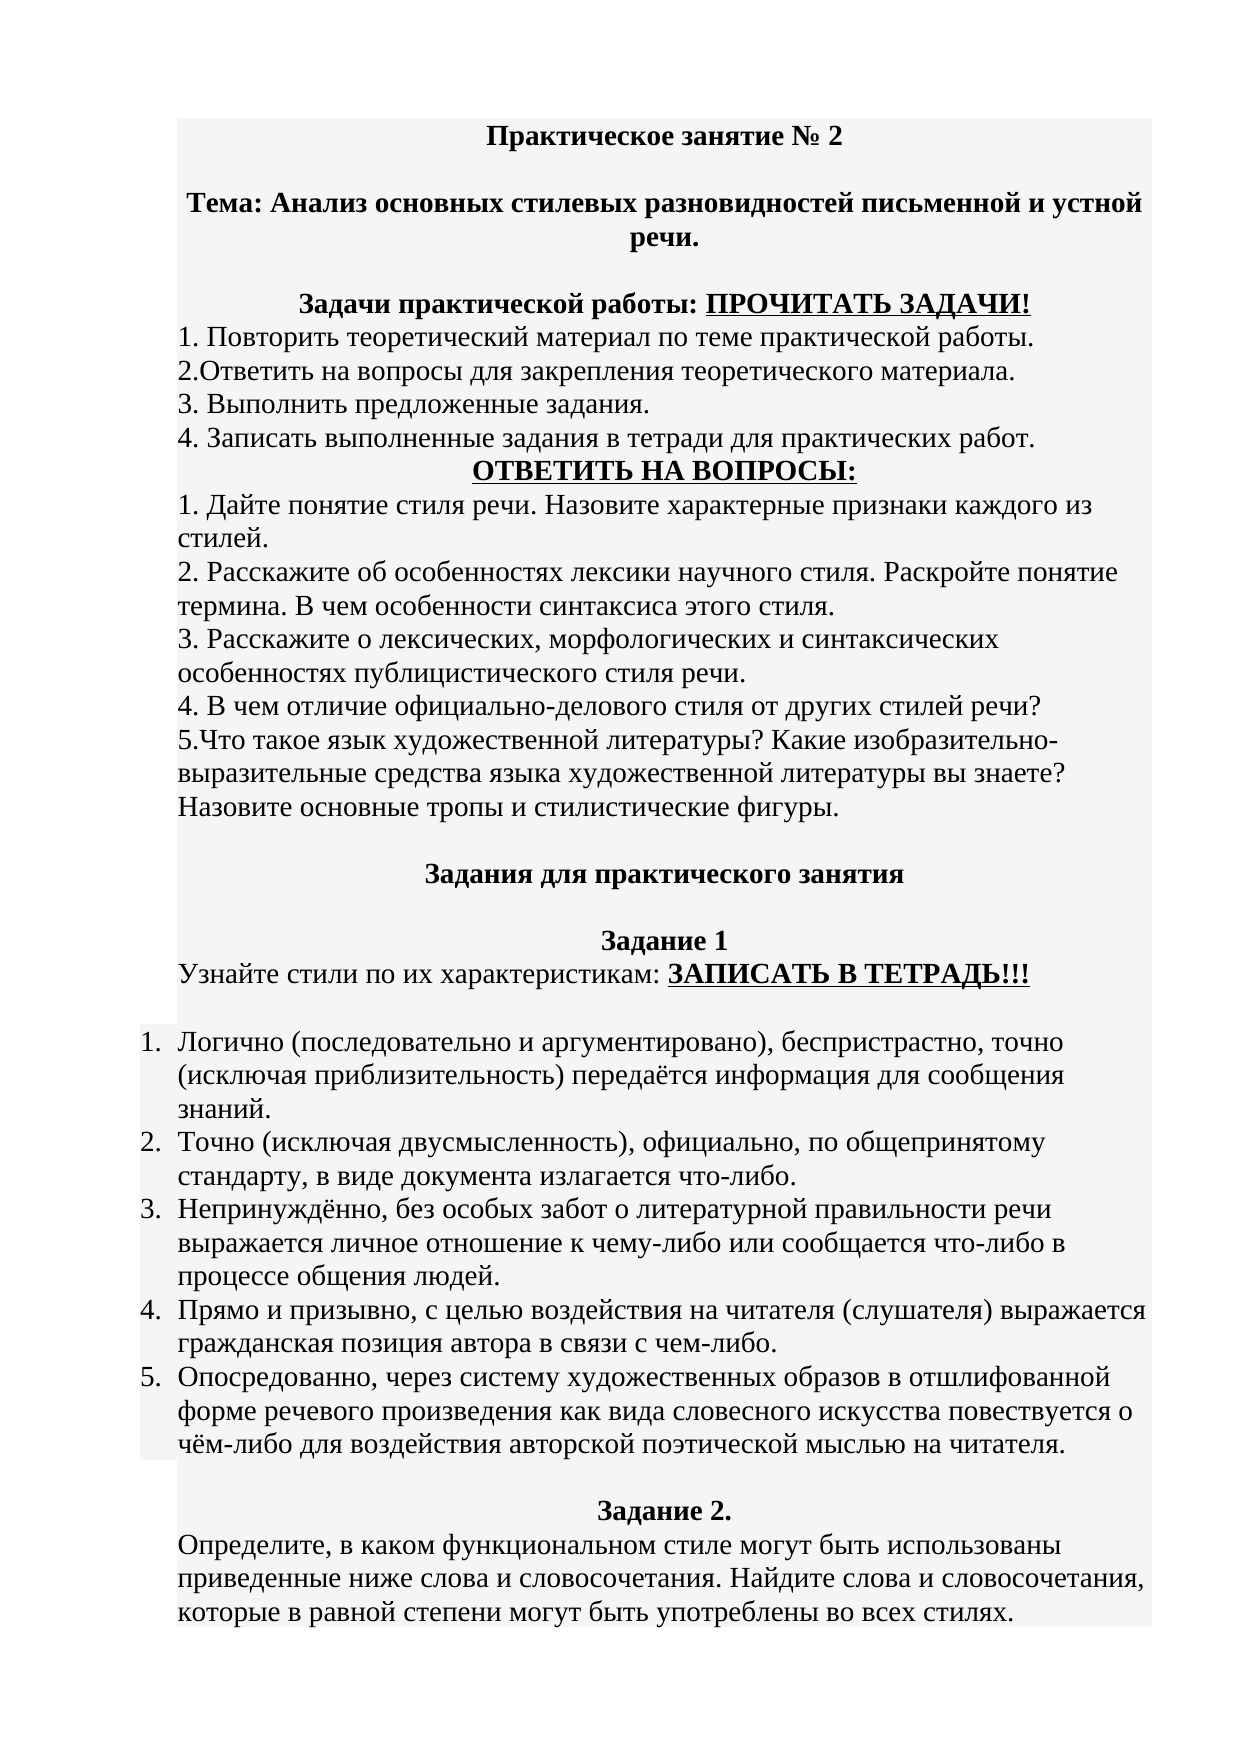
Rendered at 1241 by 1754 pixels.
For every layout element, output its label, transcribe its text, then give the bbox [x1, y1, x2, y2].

text 2.Ответить на вопросы для закрепления теоретического материала. [177, 353, 1152, 386]
text Практическое занятие № 2 [177, 118, 1152, 152]
text 1. Повторить теоретический материал по теме практической работы. [177, 319, 1152, 353]
list Опосредованно, через систему художественных образов в отшлифованной форме речевого произведения как вида словесного искусства повествуется о чём-либо для воздействия авторской поэтической мыслью на читателя. [140, 1359, 1152, 1460]
text Тема: Анализ основных стилевых разновидностей письменной и устной речи. [177, 185, 1152, 252]
text 5.Что такое язык художественной литературы? Какие изобразительно-выразительные средства языка художественной литературы вы знаете? Назовите основные тропы и стилистические фигуры. [177, 722, 1152, 822]
text 1. Дайте понятие стиля речи. Назовите характерные признаки каждого из стилей. [177, 487, 1152, 554]
list Точно (исключая двусмысленность), официально, по общепринятому стандарту, в виде документа излагается что-либо. [140, 1124, 1152, 1191]
text ОТВЕТИТЬ НА ВОПРОСЫ: [177, 453, 1152, 487]
text 2. Расскажите об особенностях лексики научного стиля. Раскройте понятие термина. В чем особенности синтаксиса этого стиля. [177, 554, 1152, 621]
text 3. Расскажите о лексических, морфологических и синтаксических особенностях публицистического стиля речи. [177, 621, 1152, 688]
text Задачи практической работы: ПРОЧИТАТЬ ЗАДАЧИ! [177, 286, 1152, 319]
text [177, 1527, 1152, 1627]
text Задания для практического занятия [177, 856, 1152, 889]
text 4. В чем отличие официально-делового стиля от других стилей речи? [177, 688, 1152, 722]
text 3. Выполнить предложенные задания. [177, 386, 1152, 420]
text 4. Записать выполненные задания в тетради для практических работ. [177, 420, 1152, 453]
list Логично (последовательно и аргументировано), беспристрастно, точно (исключая приблизительность) передаётся информация для сообщения знаний. [140, 1024, 1152, 1124]
text Задание 2. [177, 1493, 1152, 1527]
text Задание 1 [177, 923, 1152, 957]
list Прямо и призывно, с целью воздействия на читателя (слушателя) выражается гражданская позиция автора в связи с чем-либо. [140, 1292, 1152, 1359]
text Узнайте стили по их характеристикам: ЗАПИСАТЬ В ТЕТРАДЬ!!! [177, 957, 1152, 990]
list Непринуждённо, без особых забот о литературной правильности речи выражается личное отношение к чему-либо или сообщается что-либо в процессе общения людей. [140, 1191, 1152, 1292]
